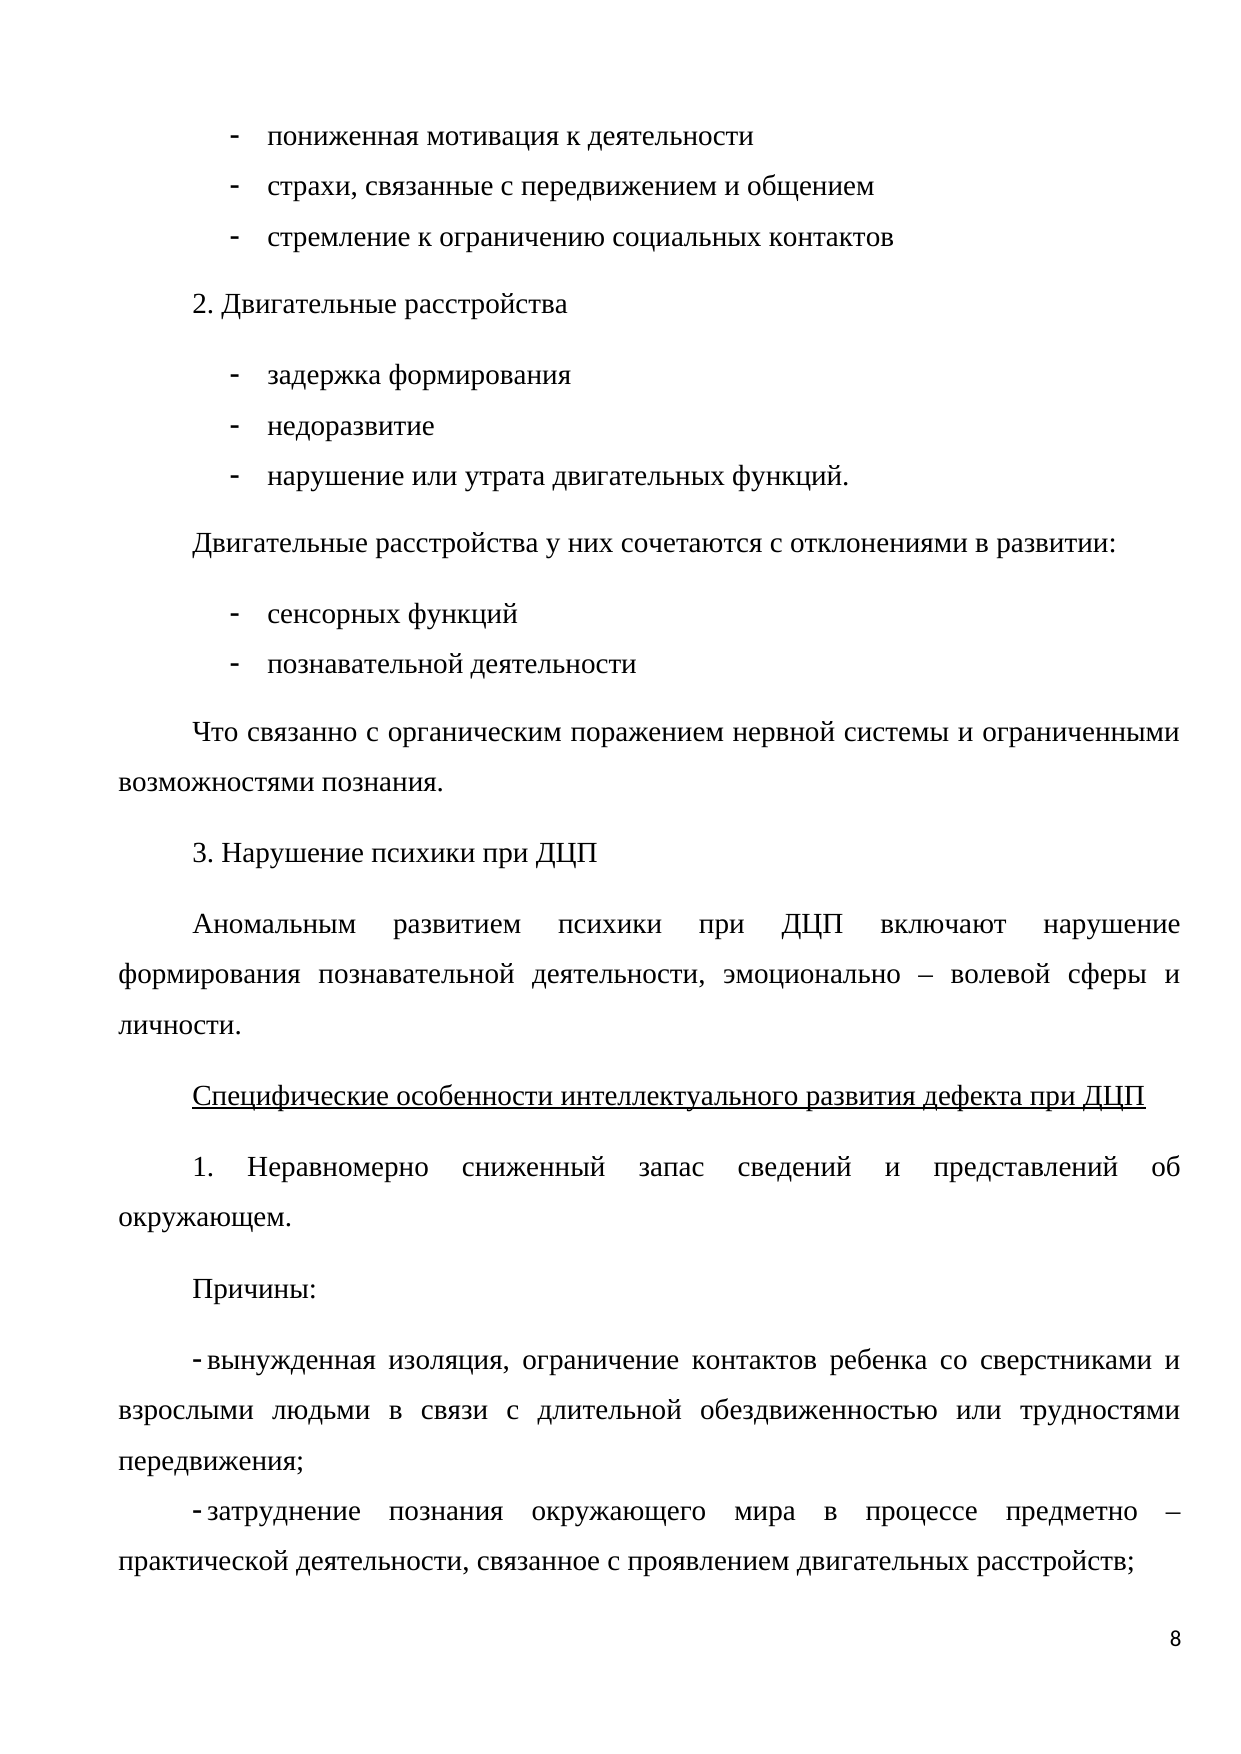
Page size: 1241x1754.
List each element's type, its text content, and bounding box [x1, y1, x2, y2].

list стремление к ограничению социальных контактов [229, 219, 1181, 253]
text 3. Нарушение психики при ДЦП [118, 835, 1181, 869]
list вынужденная изоляция, ограничение контактов ребенка со сверстниками и взрослыми людьми в связи с длительной обездвиженностью или трудностями передвижения; [118, 1342, 1181, 1476]
list пониженная мотивация к деятельности [229, 118, 1181, 152]
list познавательной деятельности [229, 647, 1181, 680]
text 2. Двигательные расстройства [118, 286, 1181, 319]
text 1. Неравномерно сниженный запас сведений и представлений об окружающем. [118, 1149, 1181, 1233]
text Двигательные расстройства у них сочетаются с отклонениями в развитии: [118, 525, 1181, 559]
list сенсорных функций [229, 596, 1181, 630]
list нарушение или утрата двигательных функций. [229, 458, 1181, 492]
list недоразвитие [229, 408, 1181, 441]
text Причины: [118, 1271, 1181, 1304]
list страхи, связанные с передвижением и общением [229, 168, 1181, 202]
list затруднение познания окружающего мира в процессе предметно – практической деятельности, связанное с проявлением двигательных расстройств; [118, 1493, 1181, 1577]
text Что связанно с органическим поражением нервной системы и ограниченными возможностями познания. [118, 714, 1181, 798]
text Аномальным развитием психики при ДЦП включают нарушение формирования познавательной деятельности, эмоционально – волевой сферы и личности. [118, 906, 1181, 1041]
text Специфические особенности интеллектуального развития дефекта при ДЦП [118, 1078, 1181, 1112]
list задержка формирования [229, 357, 1181, 391]
